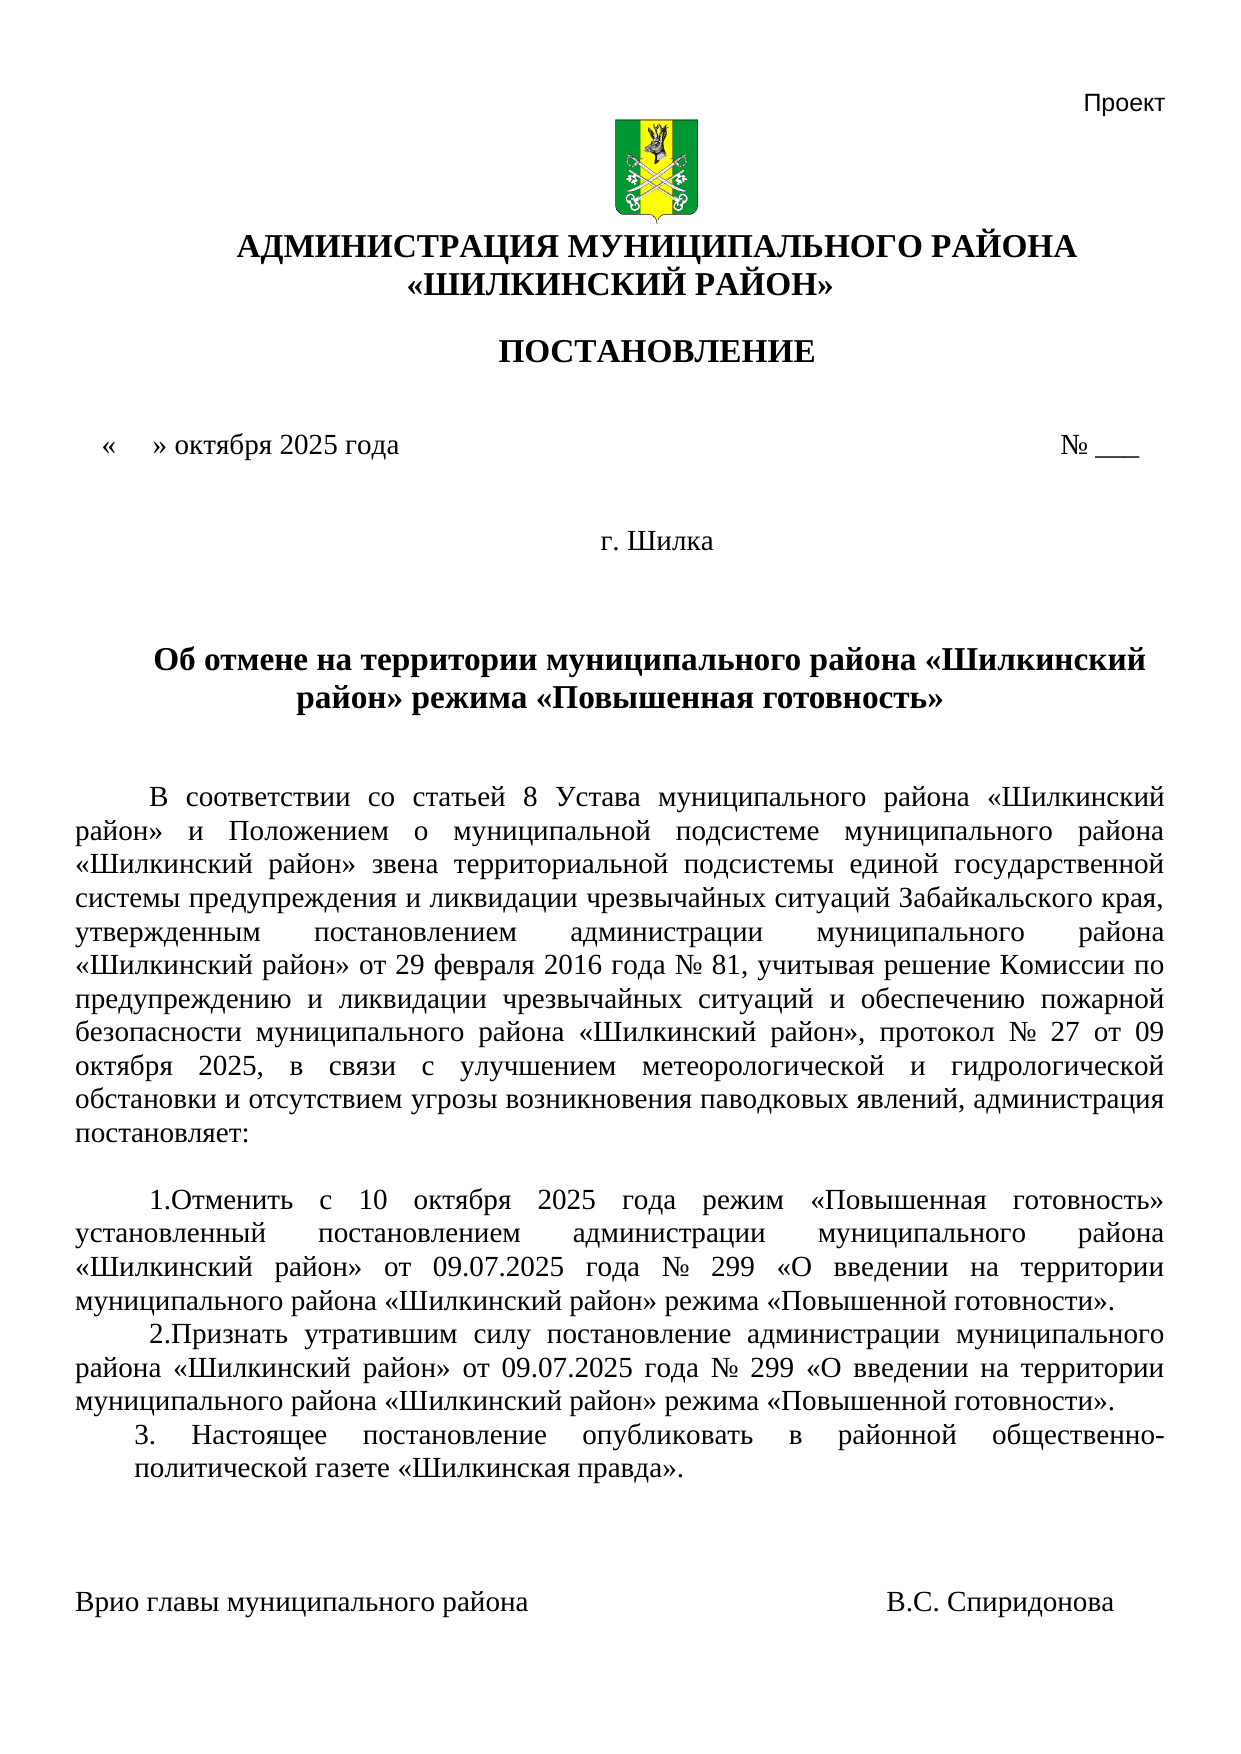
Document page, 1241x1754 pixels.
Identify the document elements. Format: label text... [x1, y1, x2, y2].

text 1.Отменить с 10 октября 2025 года режим «Повышенная готовность» установленный постановлением администрации муниципального района «Шилкинский район» от 09.07.2025 года № 299 «О введении на территории муниципального района «Шилкинский район» режима «Повышенной готовности». [75, 1182, 1165, 1316]
text В соответствии со статьей 8 Устава муниципального района «Шилкинский район» и Положением о муниципальной подсистеме муниципального района «Шилкинский район» звена территориальной подсистемы единой государственной системы предупреждения и ликвидации чрезвычайных ситуаций Забайкальского края, утвержденным постановлением администрации муниципального района «Шилкинский район» от 29 февраля 2016 года № 81, учитывая решение Комиссии по предупреждению и ликвидации чрезвычайных ситуаций и обеспечению пожарной безопасности муниципального района «Шилкинский район», протокол № 27 от 09 октября 2025, в связи с улучшением метеорологической и гидрологической обстановки и отсутствием угрозы возникновения паводковых явлений, администрация постановляет: [75, 779, 1165, 1148]
text 2.Признать утратившим силу постановление администрации муниципального района «Шилкинский район» от 09.07.2025 года № 299 «О введении на территории муниципального района «Шилкинский район» режима «Повышенной готовности». [75, 1316, 1165, 1417]
text г. Шилка [75, 523, 1165, 557]
text АДМИНИСТРАЦИЯ МУНИЦИПАЛЬНОГО РАЙОНА «ШИЛКИНСКИЙ РАЙОН» [75, 226, 1165, 303]
text Врио главы муниципального района В.С. Спиридонова [75, 1584, 1165, 1618]
text ПОСТАНОВЛЕНИЕ [75, 331, 1165, 370]
text Проект [75, 88, 1165, 117]
text 3. Настоящее постановление опубликовать в районной общественно-политической газете «Шилкинская правда». [134, 1417, 1165, 1484]
picture [613, 116, 701, 226]
text « » октября 2025 года № ___ [75, 427, 1165, 461]
title Об отмене на территории муниципального района «Шилкинский район» режима «Повышенная готовность» [75, 639, 1165, 716]
